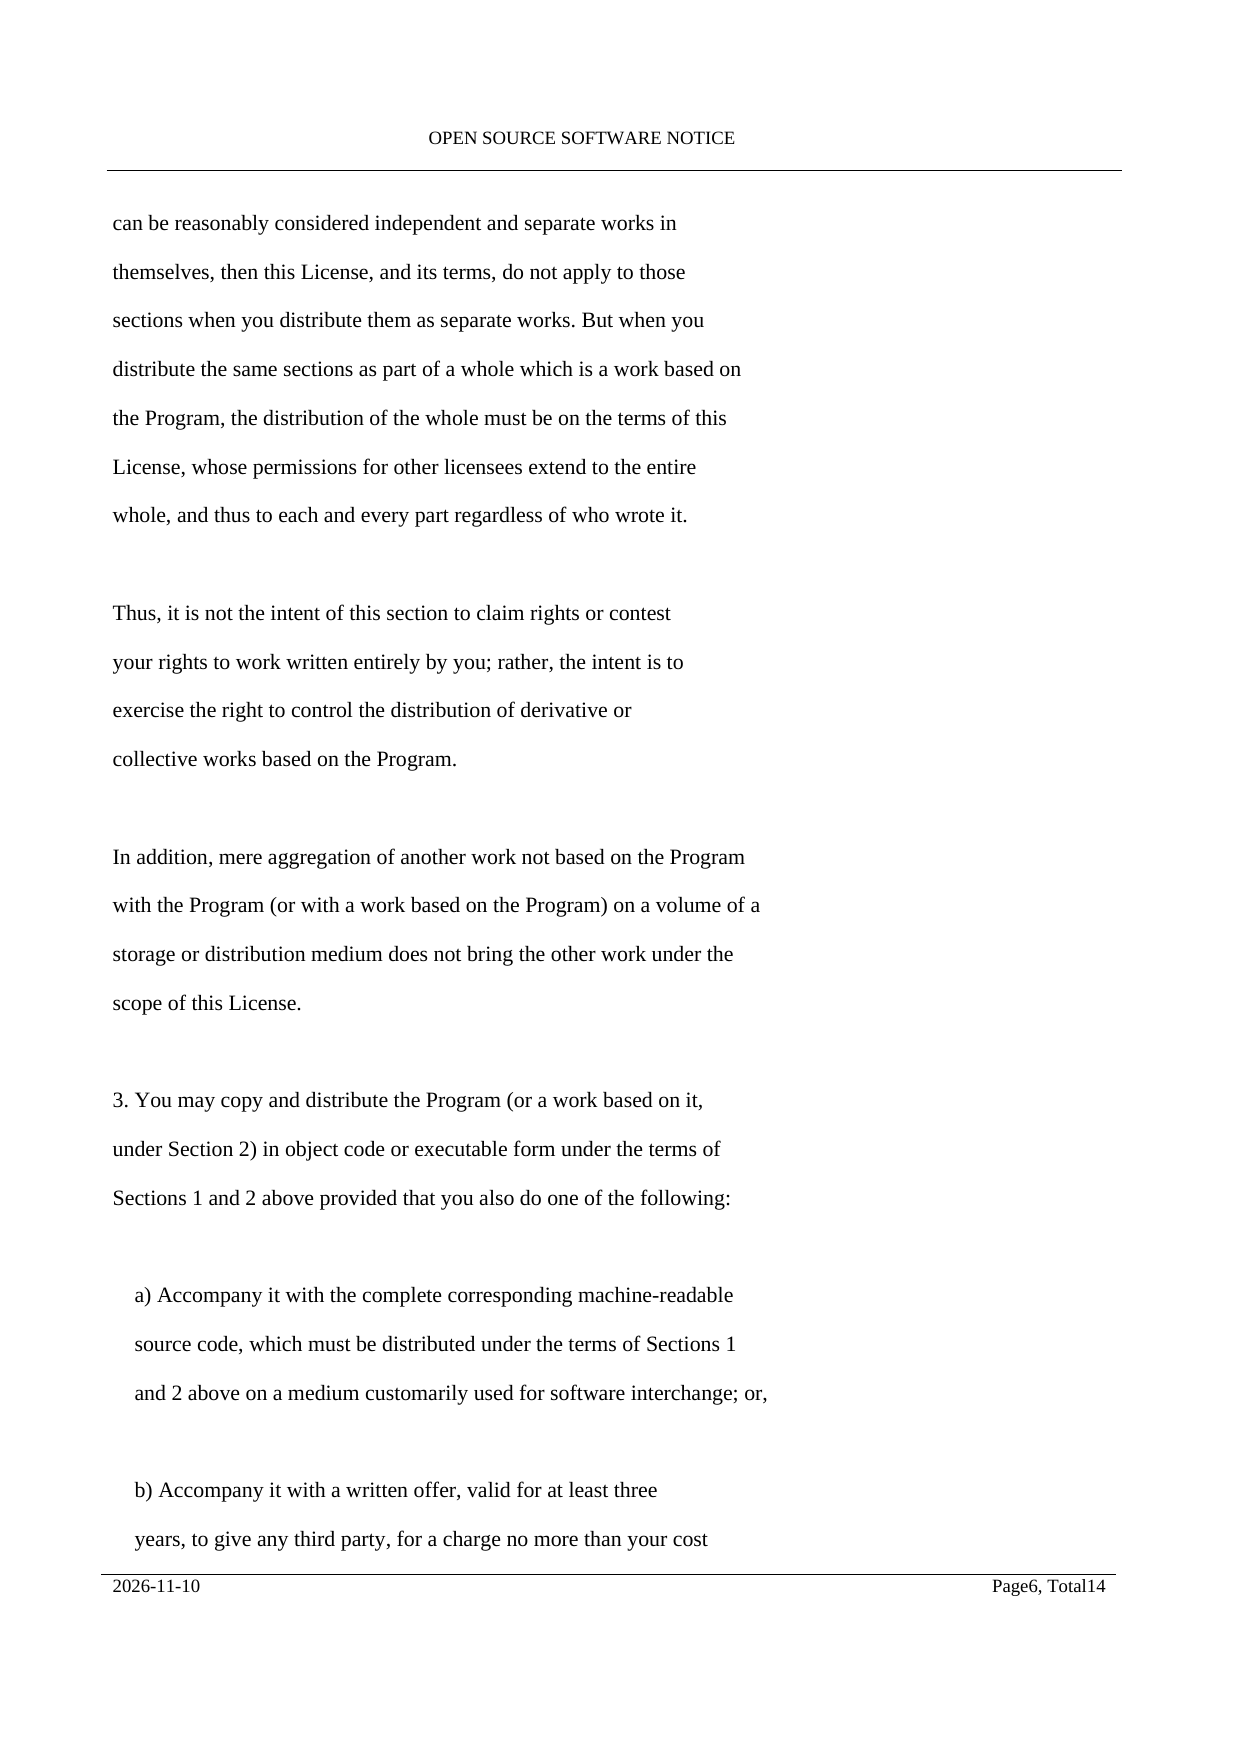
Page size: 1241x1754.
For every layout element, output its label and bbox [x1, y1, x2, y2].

text [112, 206, 1128, 1555]
